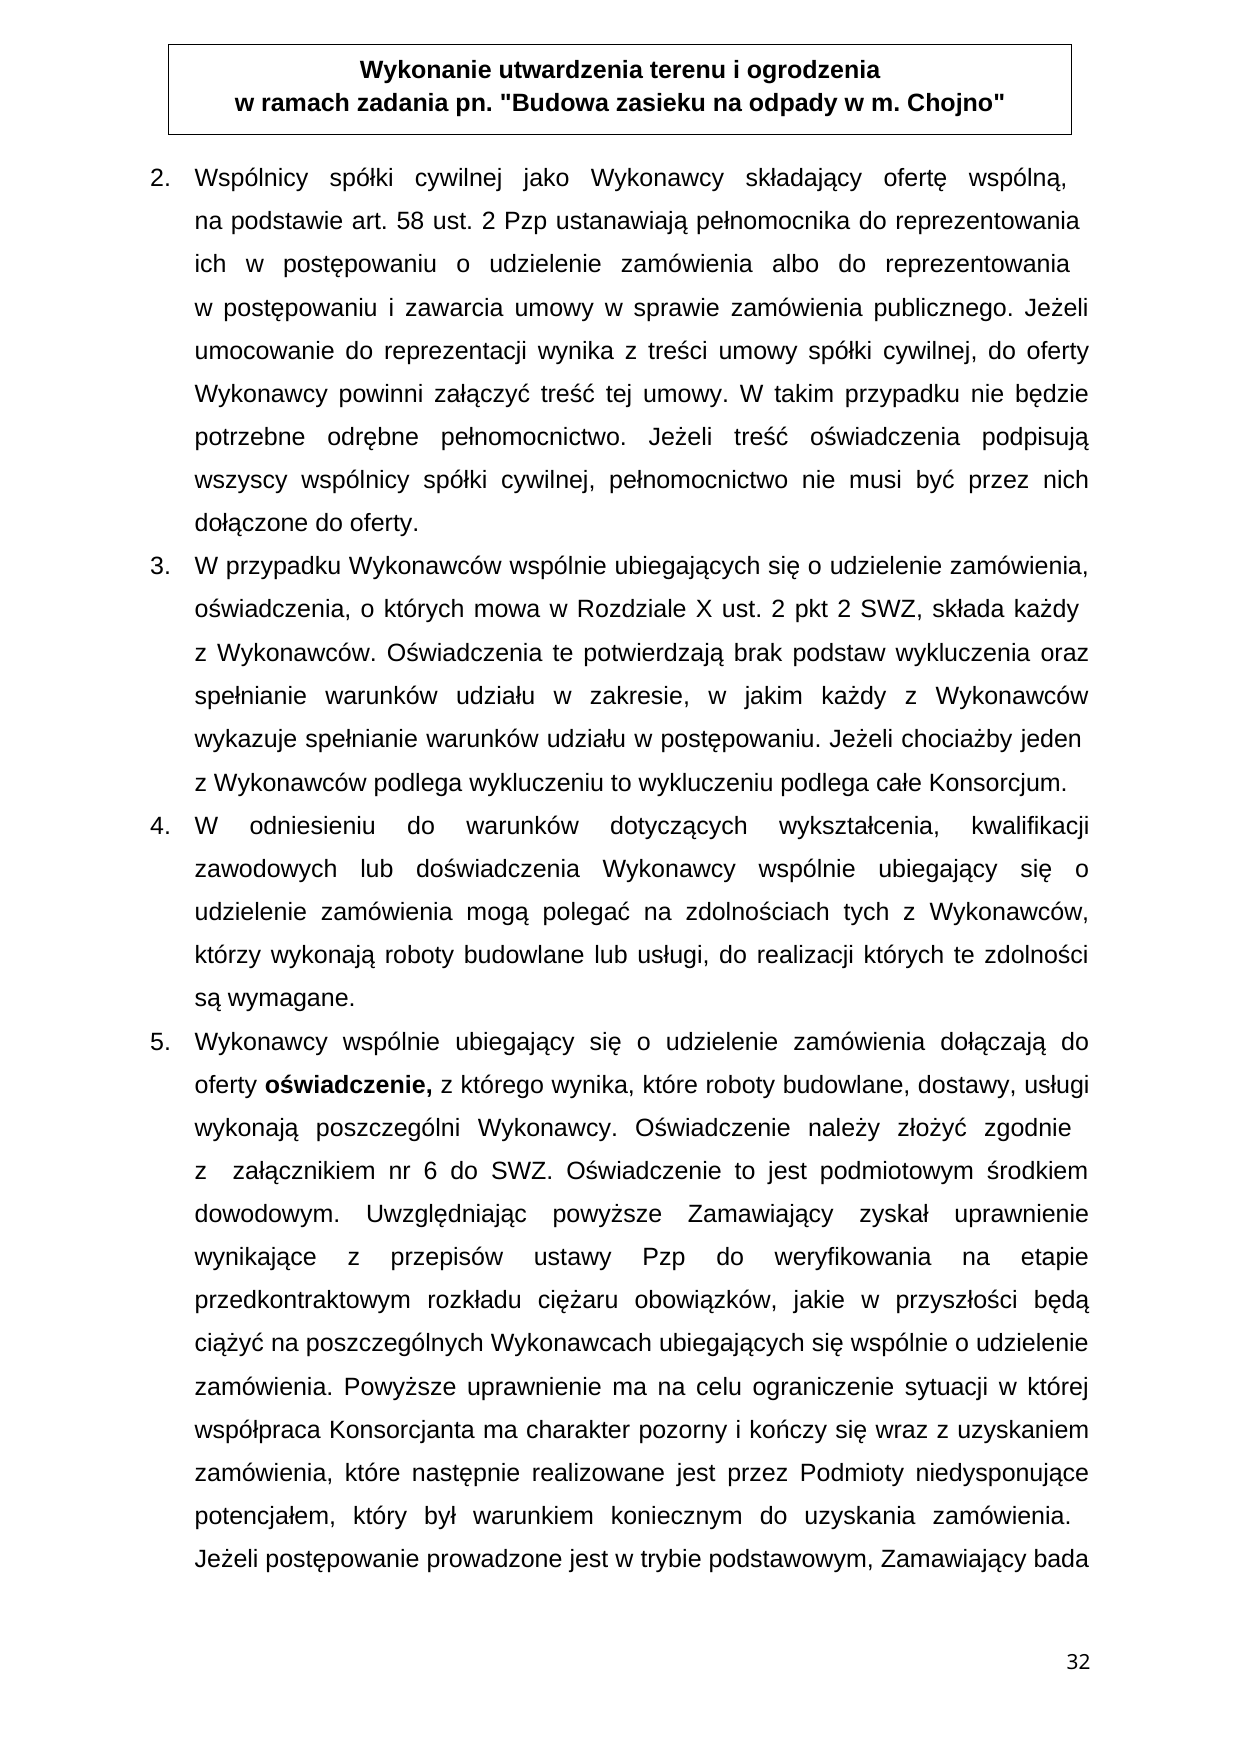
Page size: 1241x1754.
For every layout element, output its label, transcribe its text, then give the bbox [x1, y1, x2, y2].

list Wspólnicy spółki cywilnej jako Wykonawcy składający ofertę wspólną, na podstawie art. 58 ust. 2 Pzp ustanawiają pełnomocnika do reprezentowania ich w postępowaniu o udzielenie zamówienia albo do reprezentowania w postępowaniu i zawarcia umowy w sprawie zamówienia publicznego. Jeżeli umocowanie do reprezentacji wynika z treści umowy spółki cywilnej, do oferty Wykonawcy powinni załączyć treść tej umowy. W takim przypadku nie będzie potrzebne odrębne pełnomocnictwo. Jeżeli treść oświadczenia podpisują wszyscy wspólnicy spółki cywilnej, pełnomocnictwo nie musi być przez nich dołączone do oferty. [150, 163, 1090, 537]
list W przypadku Wykonawców wspólnie ubiegających się o udzielenie zamówienia, oświadczenia, o których mowa w Rozdziale X ust. 2 pkt 2 SWZ, składa każdy z Wykonawców. Oświadczenia te potwierdzają brak podstaw wykluczenia oraz spełnianie warunków udziału w zakresie, w jakim każdy z Wykonawców wykazuje spełnianie warunków udziału w postępowaniu. Jeżeli chociażby jeden z Wykonawców podlega wykluczeniu to wykluczeniu podlega całe Konsorcjum. [150, 551, 1090, 796]
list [150, 1026, 1090, 1573]
list W odniesieniu do warunków dotyczących wykształcenia, kwalifikacji zawodowych lub doświadczenia Wykonawcy wspólnie ubiegający się o udzielenie zamówienia mogą polegać na zdolnościach tych z Wykonawców, którzy wykonają roboty budowlane lub usługi, do realizacji których te zdolności są wymagane. [150, 811, 1090, 1012]
